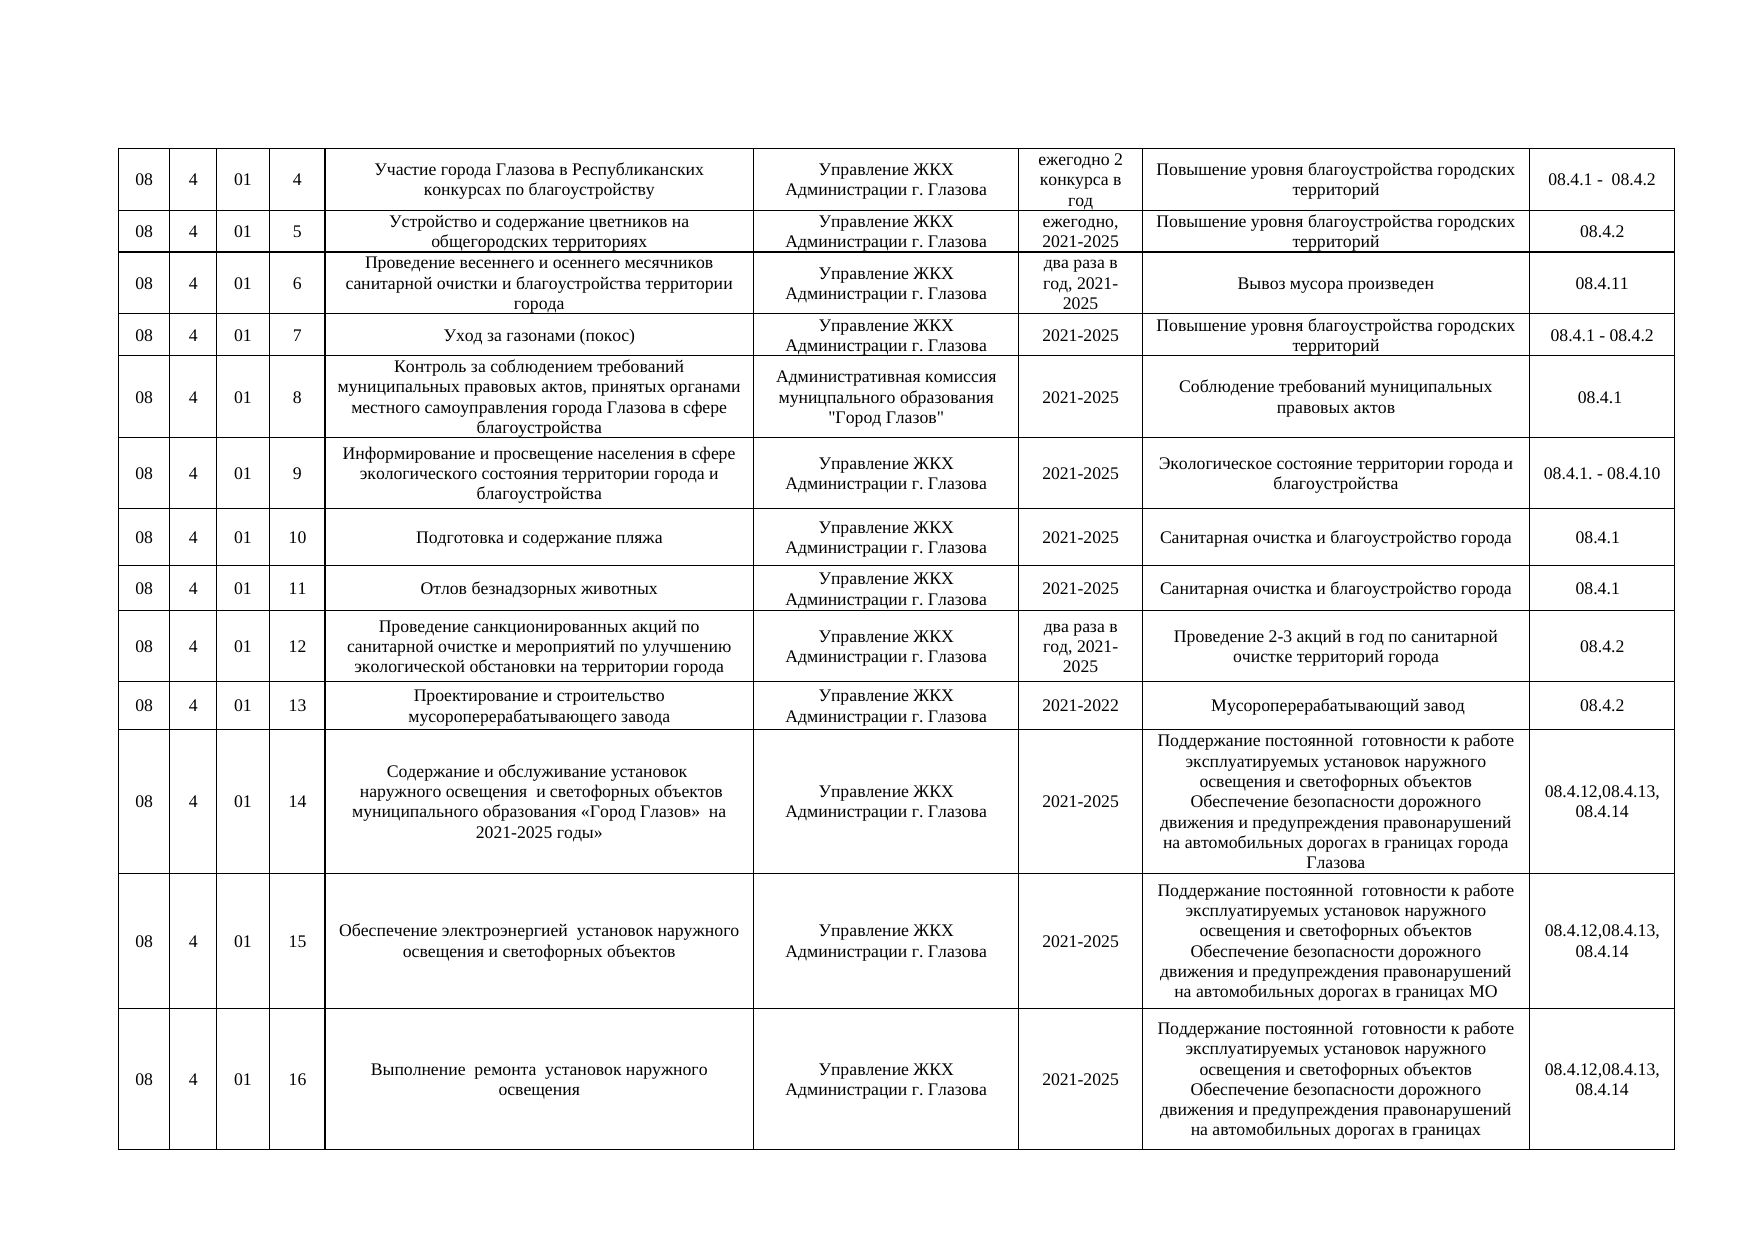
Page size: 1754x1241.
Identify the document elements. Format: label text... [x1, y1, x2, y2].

table_cell ежегодно 2 конкурса в год [1019, 149, 1142, 210]
table_cell Соблюдение требований муниципальных правовых актов [1143, 356, 1529, 437]
table_cell 01 [217, 730, 269, 872]
table_cell Экологическое состояние территории города и благоустройства [1143, 438, 1529, 508]
table_cell Административная комиссия муницпального образования "Город Глазов" [754, 356, 1018, 437]
table_cell 8 [270, 356, 324, 437]
table_cell 15 [270, 874, 324, 1008]
table_cell 4 [170, 314, 216, 355]
table_cell 10 [270, 509, 324, 565]
table_cell 6 [270, 253, 324, 313]
table_cell Проведение 2-3 акций в год по санитарной очистке территорий города [1143, 611, 1529, 681]
table_cell 08 [119, 438, 169, 508]
table_cell Управление ЖКХ Администрации г. Глазова [754, 730, 1018, 872]
table_cell 11 [270, 566, 324, 610]
table_cell 2021-2025 [1019, 1009, 1142, 1148]
table_cell 4 [170, 566, 216, 610]
table_cell 12 [270, 611, 324, 681]
table_cell 4 [170, 730, 216, 872]
table_cell 08.4.2 [1530, 682, 1674, 729]
table_cell 01 [217, 314, 269, 355]
table_cell Управление ЖКХ Администрации г. Глазова [754, 211, 1018, 251]
table_cell 08.4.1 [1530, 356, 1674, 437]
table_cell Поддержание постоянной готовности к работе эксплуатируемых установок наружного освещения и светофорных объектов Обеспечение безопасности дорожного движения и предупреждения правонарушений на автомобильных дорогах в границах города Глазова [1143, 730, 1529, 872]
table_cell Устройство и содержание цветников на общегородских территориях [326, 211, 753, 251]
table_cell Управление ЖКХ Администрации г. Глазова [754, 253, 1018, 313]
table_cell 08.4.1. - 08.4.10 [1530, 438, 1674, 508]
table_cell 08.4.2 [1530, 611, 1674, 681]
table_cell Управление ЖКХ Администрации г. Глазова [754, 566, 1018, 610]
table_cell Уход за газонами (покос) [326, 314, 753, 355]
table_cell 4 [170, 874, 216, 1008]
table_cell Обеспечение электроэнергией установок наружного освещения и светофорных объектов [326, 874, 753, 1008]
table_cell Участие города Глазова в Республиканских конкурсах по благоустройству [326, 149, 753, 210]
table_cell Отлов безнадзорных животных [326, 566, 753, 610]
table_cell Повышение уровня благоустройства городских территорий [1143, 211, 1529, 251]
table_cell 4 [170, 149, 216, 210]
table_cell 2021-2025 [1019, 730, 1142, 872]
table_cell 2021-2025 [1019, 314, 1142, 355]
table_cell Содержание и обслуживание установок наружного освещения и светофорных объектов муниципального образования «Город Глазов» на 2021-2025 годы» [326, 730, 753, 872]
table_cell 08.4.2 [1530, 211, 1674, 251]
table_cell 08 [119, 149, 169, 210]
table_cell 01 [217, 682, 269, 729]
table_cell Мусороперерабатывающий завод [1143, 682, 1529, 729]
table_cell 01 [217, 438, 269, 508]
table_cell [326, 1009, 753, 1148]
table_cell 01 [217, 874, 269, 1008]
table_cell Управление ЖКХ Администрации г. Глазова [754, 611, 1018, 681]
table_cell 4 [170, 211, 216, 251]
table_cell Поддержание постоянной готовности к работе эксплуатируемых установок наружного освещения и светофорных объектов Обеспечение безопасности дорожного движения и предупреждения правонарушений на автомобильных дорогах в границах МО [1143, 874, 1529, 1008]
table_cell 2021-2022 [1019, 682, 1142, 729]
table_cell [1530, 1009, 1674, 1148]
table_cell 01 [217, 149, 269, 210]
table_cell 01 [217, 1009, 269, 1148]
table_cell Вывоз мусора произведен [1143, 253, 1529, 313]
table_cell 4 [170, 356, 216, 437]
table_cell 08 [119, 566, 169, 610]
table_cell Санитарная очистка и благоустройство города [1143, 566, 1529, 610]
table_cell Управление ЖКХ Администрации г. Глазова [754, 874, 1018, 1008]
table_cell 08 [119, 874, 169, 1008]
table_cell 4 [270, 149, 324, 210]
table_cell Информирование и просвещение населения в сфере экологического состояния территории города и благоустройства [326, 438, 753, 508]
table_cell 08.4.12,08.4.13,08.4.14 [1530, 730, 1674, 872]
table_cell 08.4.1 - 08.4.2 [1530, 149, 1674, 210]
table_cell 13 [270, 682, 324, 729]
table_cell 08 [119, 211, 169, 251]
table_cell 4 [170, 682, 216, 729]
table_cell 08.4.12,08.4.13,08.4.14 [1530, 874, 1674, 1008]
table_cell ежегодно, 2021-2025 [1019, 211, 1142, 251]
table_cell 08.4.1 [1530, 509, 1674, 565]
table_cell 01 [217, 211, 269, 251]
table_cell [1143, 1009, 1529, 1148]
table_cell 4 [170, 253, 216, 313]
table_cell 08 [119, 682, 169, 729]
table_cell 2021-2025 [1019, 509, 1142, 565]
table_cell Проведение санкционированных акций по санитарной очистке и мероприятий по улучшению экологической обстановки на территории города [326, 611, 753, 681]
table_cell 4 [170, 438, 216, 508]
table_cell 01 [217, 566, 269, 610]
table_cell 08 [119, 730, 169, 872]
table_cell 4 [170, 611, 216, 681]
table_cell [1143, 149, 1529, 210]
table_cell 2021-2025 [1019, 438, 1142, 508]
table_cell 2021-2025 [1019, 874, 1142, 1008]
table_cell Управление ЖКХ Администрации г. Глазова [754, 314, 1018, 355]
table_cell Управление ЖКХ Администрации г. Глазова [754, 509, 1018, 565]
table_cell 01 [217, 509, 269, 565]
table_cell 01 [217, 611, 269, 681]
table_cell Управление ЖКХ Администрации г. Глазова [754, 438, 1018, 508]
table_cell Управление ЖКХ Администрации г. Глазова [754, 682, 1018, 729]
table_cell 2021-2025 [1019, 566, 1142, 610]
table_cell 08 [119, 356, 169, 437]
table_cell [754, 149, 1018, 210]
table_cell 9 [270, 438, 324, 508]
table_cell 4 [170, 509, 216, 565]
table_cell 5 [270, 211, 324, 251]
table_cell два раза в год, 2021-2025 [1019, 253, 1142, 313]
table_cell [754, 1009, 1018, 1148]
table_cell 08.4.1 [1530, 566, 1674, 610]
table_cell 08 [119, 1009, 169, 1148]
table_cell 14 [270, 730, 324, 872]
table_cell Подготовка и содержание пляжа [326, 509, 753, 565]
table_cell 08 [119, 611, 169, 681]
table_cell Повышение уровня благоустройства городских территорий [1143, 314, 1529, 355]
table_cell 01 [217, 356, 269, 437]
table_cell Проведение весеннего и осеннего месячников санитарной очистки и благоустройства территории города [326, 253, 753, 313]
table_cell 4 [170, 1009, 216, 1148]
table_cell 08.4.1 - 08.4.2 [1530, 314, 1674, 355]
table_cell 08 [119, 253, 169, 313]
table_cell 7 [270, 314, 324, 355]
table_cell 2021-2025 [1019, 356, 1142, 437]
table_cell Контроль за соблюдением требований муниципальных правовых актов, принятых органами местного самоуправления города Глазова в сфере благоустройства [326, 356, 753, 437]
table_cell 08.4.11 [1530, 253, 1674, 313]
table_cell Проектирование и строительство мусороперерабатывающего завода [326, 682, 753, 729]
table_cell Санитарная очистка и благоустройство города [1143, 509, 1529, 565]
table_cell 08 [119, 509, 169, 565]
table_cell 01 [217, 253, 269, 313]
table_cell 16 [270, 1009, 324, 1148]
table_cell два раза в год, 2021-2025 [1019, 611, 1142, 681]
table_cell 08 [119, 314, 169, 355]
